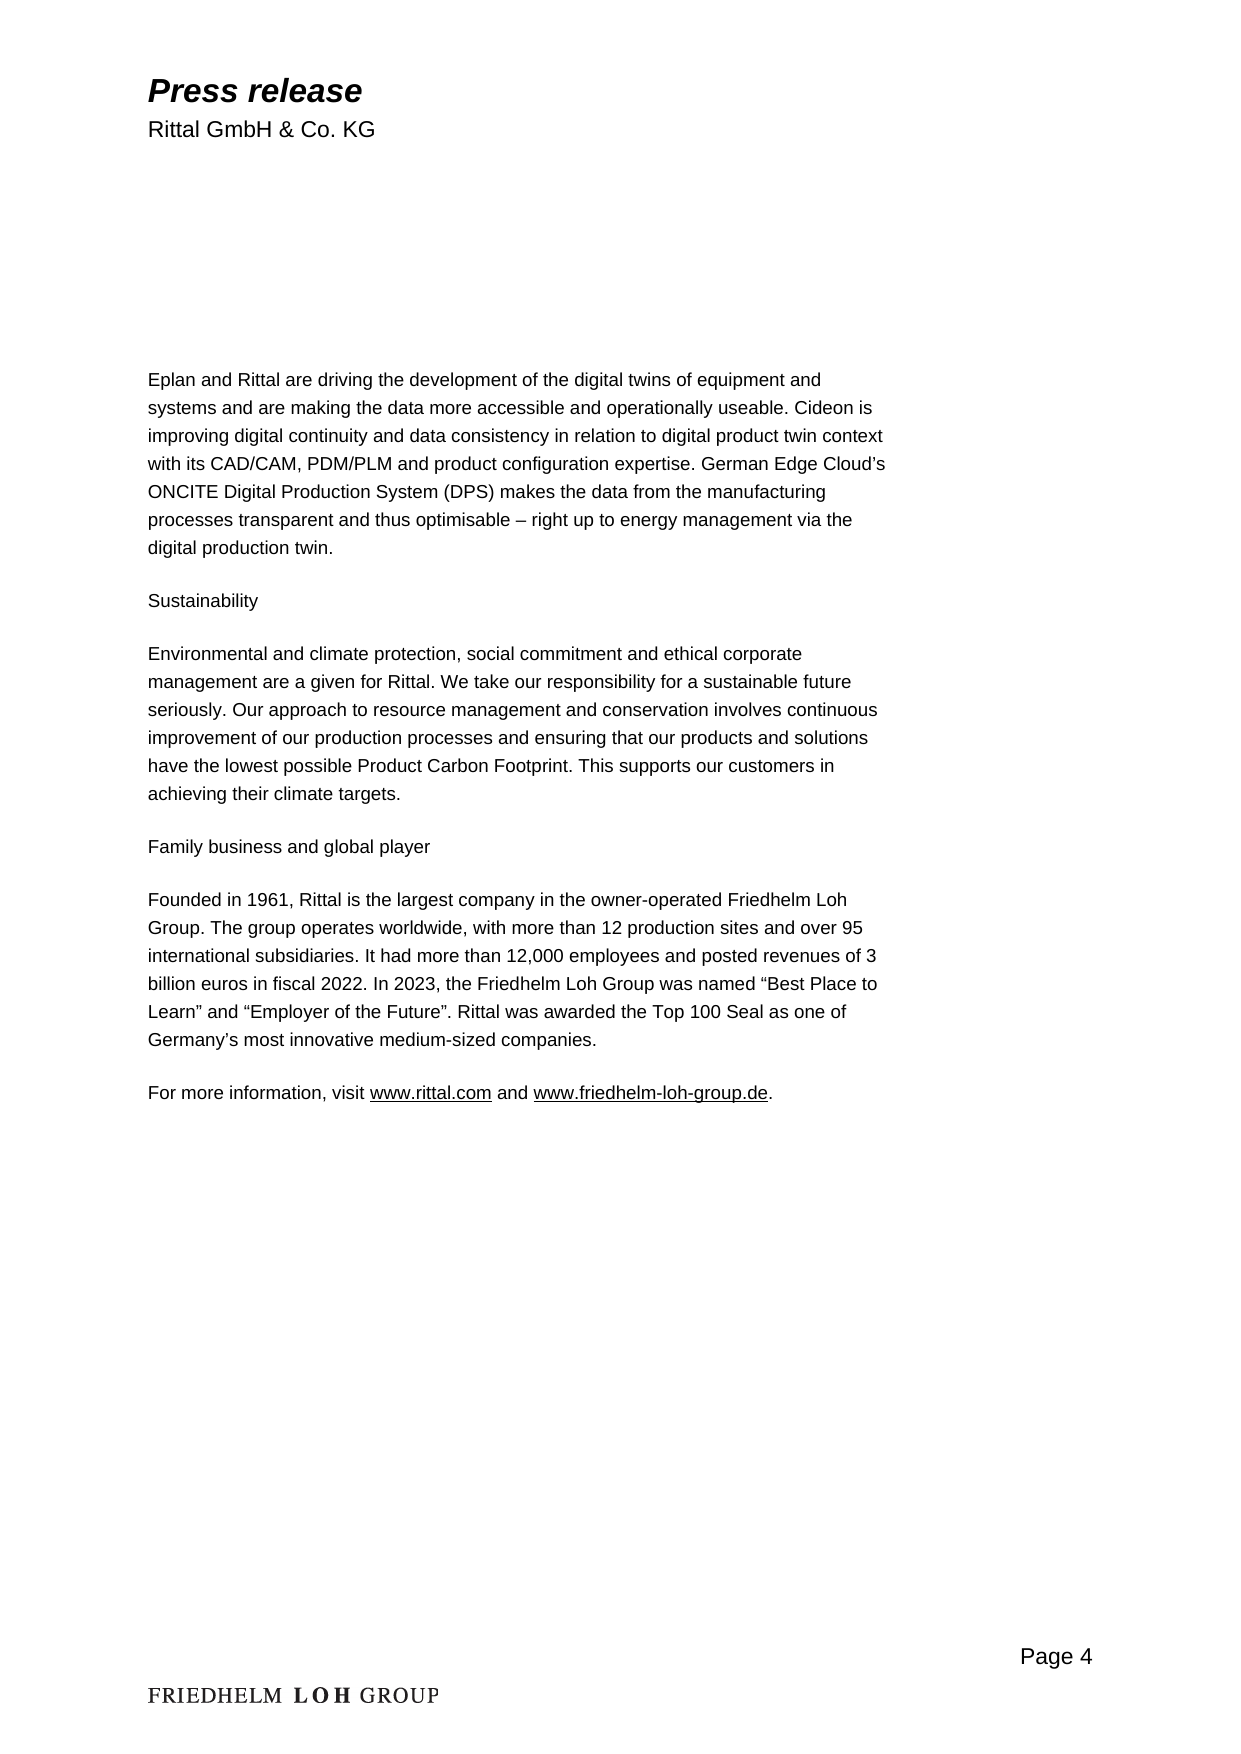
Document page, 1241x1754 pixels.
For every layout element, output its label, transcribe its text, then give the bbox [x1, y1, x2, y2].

text For more information, visit www.rittal.com and www.friedhelm-loh-group.de. [148, 1082, 886, 1104]
text Eplan and Rittal are driving the development of the digital twins of equipment and systems and are making the data more accessible and operationally useable. Cideon is improving digital continuity and data consistency in relation to digital product twin context with its CAD/CAM, PDM/PLM and product configuration expertise. German Edge Cloud’s ONCITE Digital Production System (DPS) makes the data from the manufacturing processes transparent and thus optimisable – right up to energy management via the digital production twin. [148, 369, 886, 558]
text Family business and global player [148, 836, 886, 858]
text Sustainability [148, 590, 886, 611]
text Environmental and climate protection, social commitment and ethical corporate management are a given for Rittal. We take our responsibility for a sustainable future seriously. Our approach to resource management and conservation involves continuous improvement of our production processes and ensuring that our products and solutions have the lowest possible Product Carbon Footprint. This supports our customers in achieving their climate targets. [148, 643, 886, 804]
text Founded in 1961, Rittal is the largest company in the owner-operated Friedhelm Loh Group. The group operates worldwide, with more than 12 production sites and over 95 international subsidiaries. It had more than 12,000 employees and posted revenues of 3 billion euros in fiscal 2022. In 2023, the Friedhelm Loh Group was named “Best Place to Learn” and “Employer of the Future”. Rittal was awarded the Top 100 Seal as one of Germany’s most innovative medium-sized companies. [148, 889, 886, 1051]
picture [148, 1687, 438, 1703]
